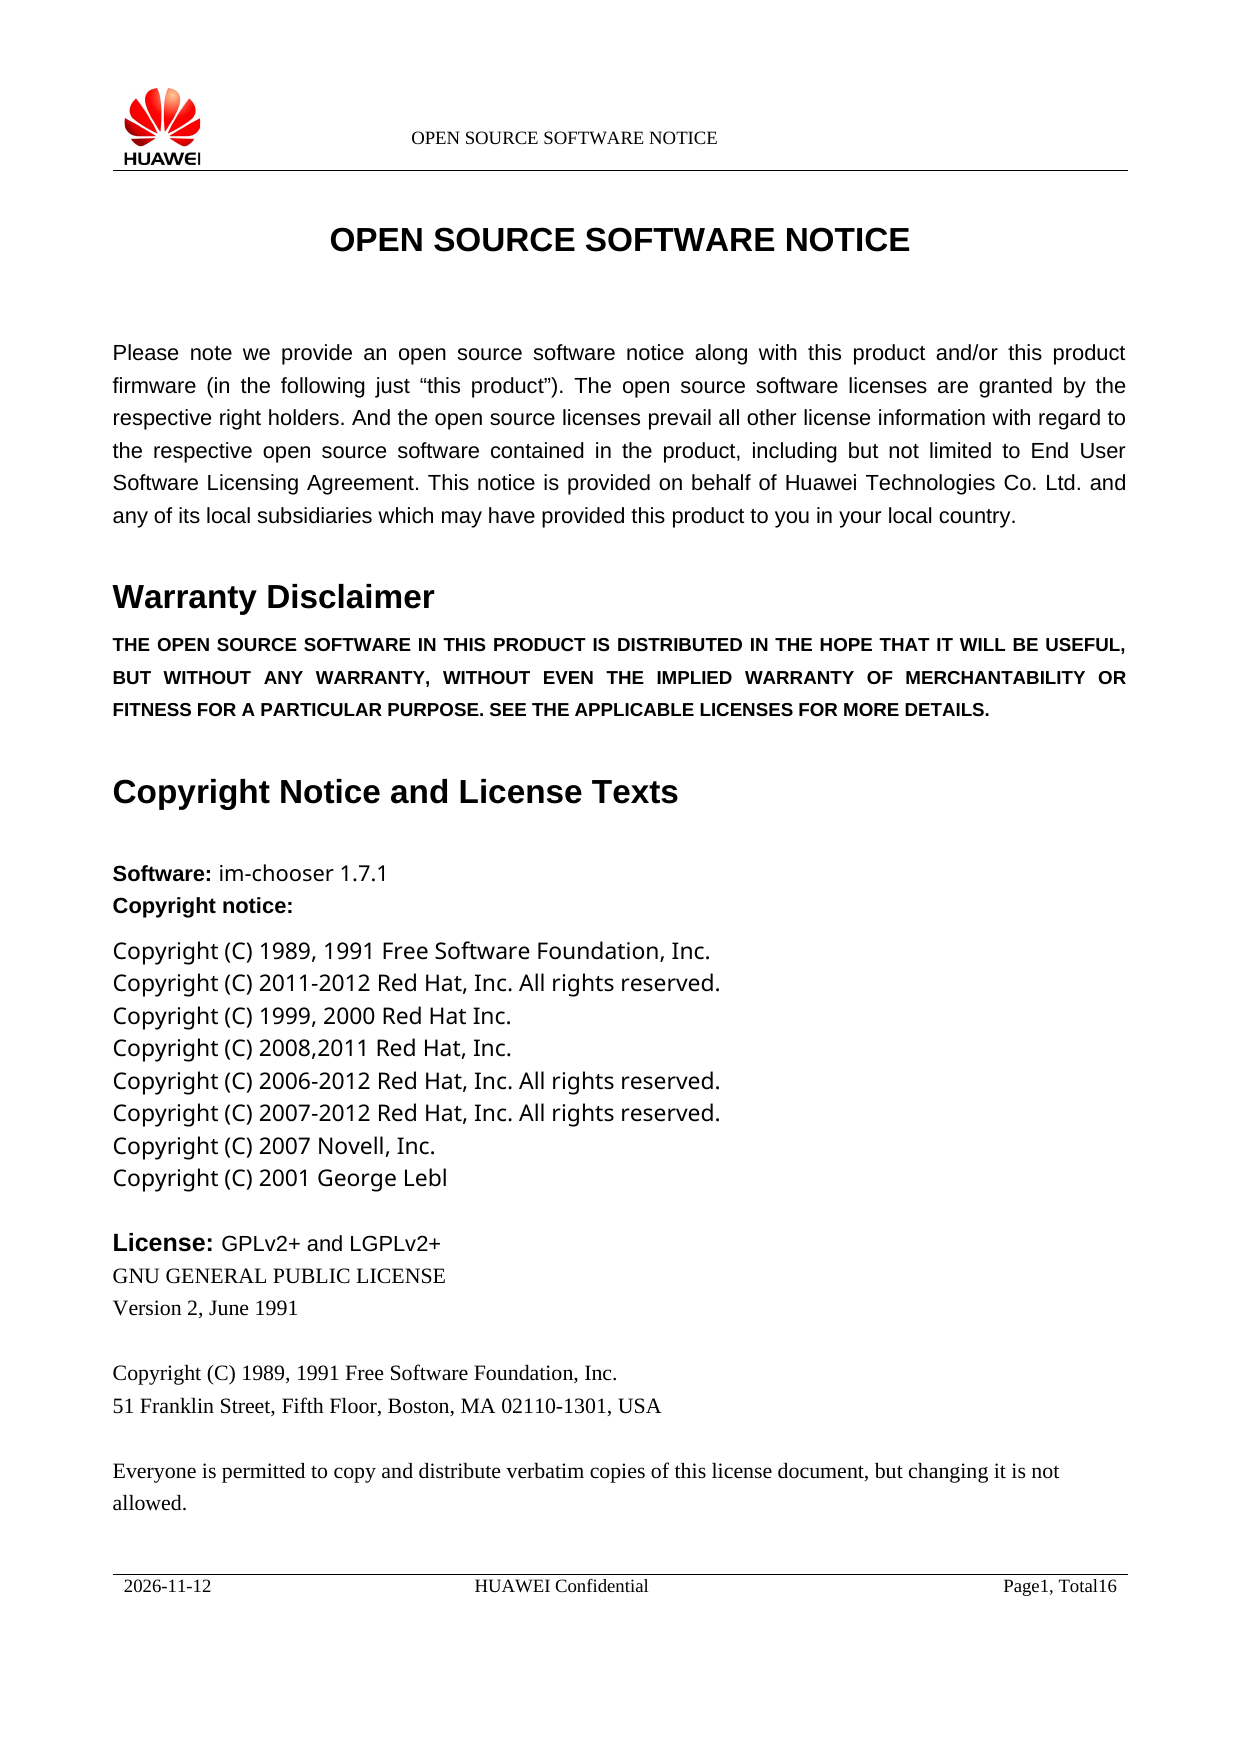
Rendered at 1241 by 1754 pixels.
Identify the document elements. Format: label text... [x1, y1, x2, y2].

text Copyright (C) 1989, 1991 Free Software Foundation, Inc. Copyright (C) 2011-2012 Red Hat, Inc. All rights reserved. Copyright (C) 1999, 2000 Red Hat Inc. Copyright (C) 2008,2011 Red Hat, Inc. Copyright (C) 2006-2012 Red Hat, Inc. All rights reserved. Copyright (C) 2007-2012 Red Hat, Inc. All rights reserved. Copyright (C) 2007 Novell, Inc. Copyright (C) 2001 George Lebl [112, 934, 1128, 1226]
title Software: im-chooser 1.7.1 [112, 856, 1128, 889]
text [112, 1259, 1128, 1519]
text The open source software in this product is distributed in the hope that it will be useful, but WITHOUT ANY WARRANTY, without even the implied warranty of MERCHANTABILITY or FITNESS FOR A PARTICULAR PURPOSE. See the applicable licenses for more details. [112, 629, 1128, 726]
text Please note we provide an open source software notice along with this product and/or this product firmware (in the following just “this product”). The open source software licenses are granted by the respective right holders. And the open source licenses prevail all other license information with regard to the respective open source software contained in the product, including but not limited to End User Software Licensing Agreement. This notice is provided on behalf of Huawei Technologies Co. Ltd. and any of its local subsidiaries which may have provided this product to you in your local country. [112, 336, 1128, 531]
text Copyright notice: [112, 889, 1128, 921]
picture [124, 88, 201, 165]
text Warranty Disclaimer [112, 564, 1128, 629]
text License: GPLv2+ and LGPLv2+ [112, 1226, 1128, 1259]
text Copyright Notice and License Texts [112, 759, 1128, 824]
text OPEN SOURCE SOFTWARE NOTICE [112, 206, 1128, 271]
